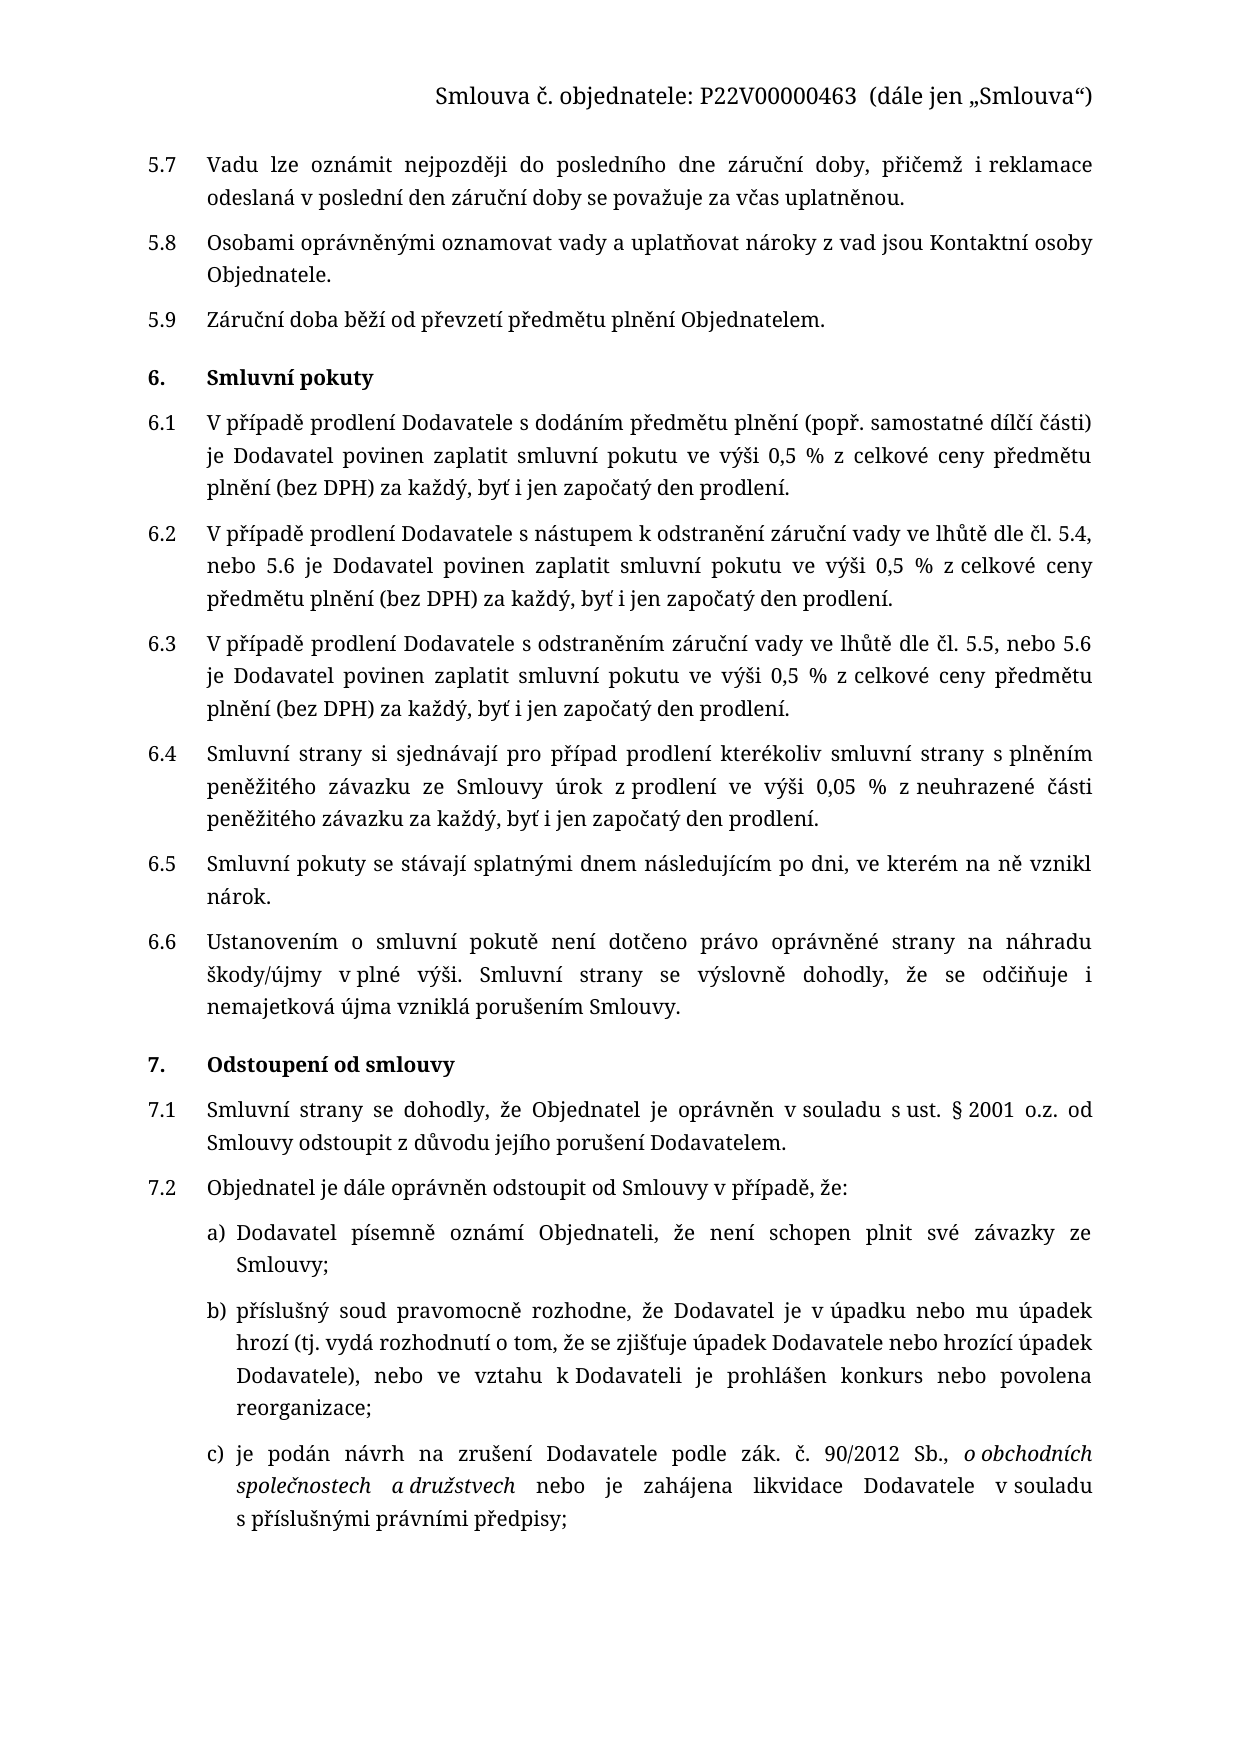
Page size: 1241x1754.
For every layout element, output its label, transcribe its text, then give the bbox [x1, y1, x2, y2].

list je podán návrh na zrušení Dodavatele podle zák. č. 90/2012 Sb., o obchodních společnostech a družstvech nebo je zahájena likvidace Dodavatele v souladu s příslušnými právními předpisy; [207, 1439, 1093, 1532]
list V případě prodlení Dodavatele s nástupem k odstranění záruční vady ve lhůtě dle čl. 5.4, nebo 5.6 je Dodavatel povinen zaplatit smluvní pokutu ve výši 0,5 % z celkové ceny předmětu plnění (bez DPH) za každý, byť i jen započatý den prodlení. [148, 519, 1093, 612]
list příslušný soud pravomocně rozhodne, že Dodavatel je v úpadku nebo mu úpadek hrozí (tj. vydá rozhodnutí o tom, že se zjišťuje úpadek Dodavatele nebo hrozící úpadek Dodavatele), nebo ve vztahu k Dodavateli je prohlášen konkurs nebo povolena reorganizace; [207, 1296, 1093, 1422]
list Osobami oprávněnými oznamovat vady a uplatňovat nároky z vad jsou Kontaktní osoby Objednatele. [148, 228, 1093, 289]
list Vadu lze oznámit nejpozději do posledního dne záruční doby, přičemž i reklamace odeslaná v poslední den záruční doby se považuje za včas uplatněnou. [148, 150, 1093, 211]
list V případě prodlení Dodavatele s dodáním předmětu plnění (popř. samostatné dílčí části) je Dodavatel povinen zaplatit smluvní pokutu ve výši 0,5 % z celkové ceny předmětu plnění (bez DPH) za každý, byť i jen započatý den prodlení. [148, 408, 1093, 502]
list Smluvní strany si sjednávají pro případ prodlení kterékoliv smluvní strany s plněním peněžitého závazku ze Smlouvy úrok z prodlení ve výši 0,05 % z neuhrazené části peněžitého závazku za každý, byť i jen započatý den prodlení. [148, 739, 1093, 833]
list Smluvní pokuty [148, 363, 1093, 392]
list Smluvní strany se dohodly, že Objednatel je oprávněn v souladu s ust. § 2001 o.z. od Smlouvy odstoupit z důvodu jejího porušení Dodavatelem. [148, 1095, 1093, 1156]
list V případě prodlení Dodavatele s odstraněním záruční vady ve lhůtě dle čl. 5.5, nebo 5.6 je Dodavatel povinen zaplatit smluvní pokutu ve výši 0,5 % z celkové ceny předmětu plnění (bez DPH) za každý, byť i jen započatý den prodlení. [148, 629, 1093, 723]
list Ustanovením o smluvní pokutě není dotčeno právo oprávněné strany na náhradu škody/újmy v plné výši. Smluvní strany se výslovně dohodly, že se odčiňuje i nemajetková újma vzniklá porušením Smlouvy. [148, 927, 1093, 1021]
list Odstoupení od smlouvy [148, 1050, 1093, 1078]
list Objednatel je dále oprávněn odstoupit od Smlouvy v případě, že: [148, 1173, 1093, 1201]
list Dodavatel písemně oznámí Objednateli, že není schopen plnit své závazky ze Smlouvy; [207, 1218, 1093, 1279]
list Smluvní pokuty se stávají splatnými dnem následujícím po dni, ve kterém na ně vznikl nárok. [148, 849, 1093, 911]
list Záruční doba běží od převzetí předmětu plnění Objednatelem. [148, 306, 1093, 334]
